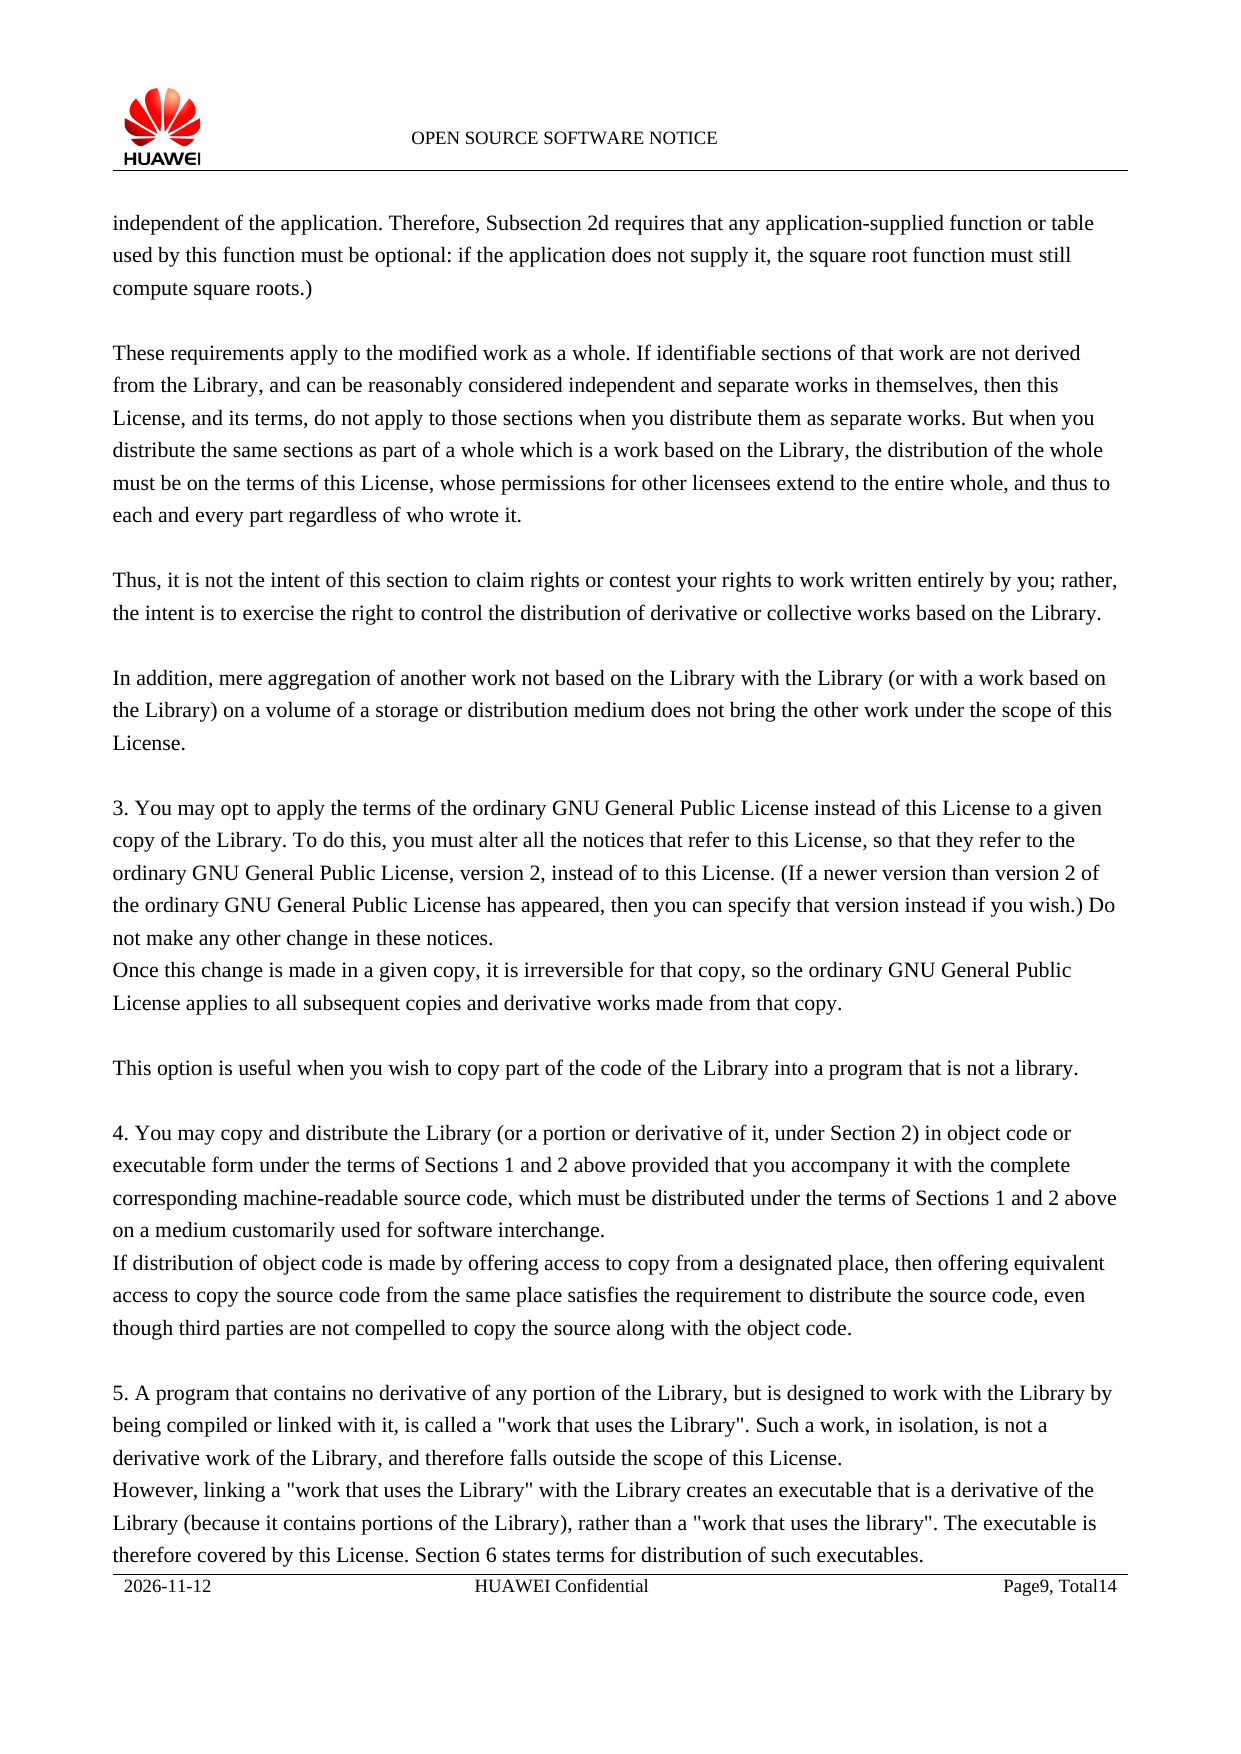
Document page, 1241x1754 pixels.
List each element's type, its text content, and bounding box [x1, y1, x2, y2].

picture [124, 88, 201, 165]
